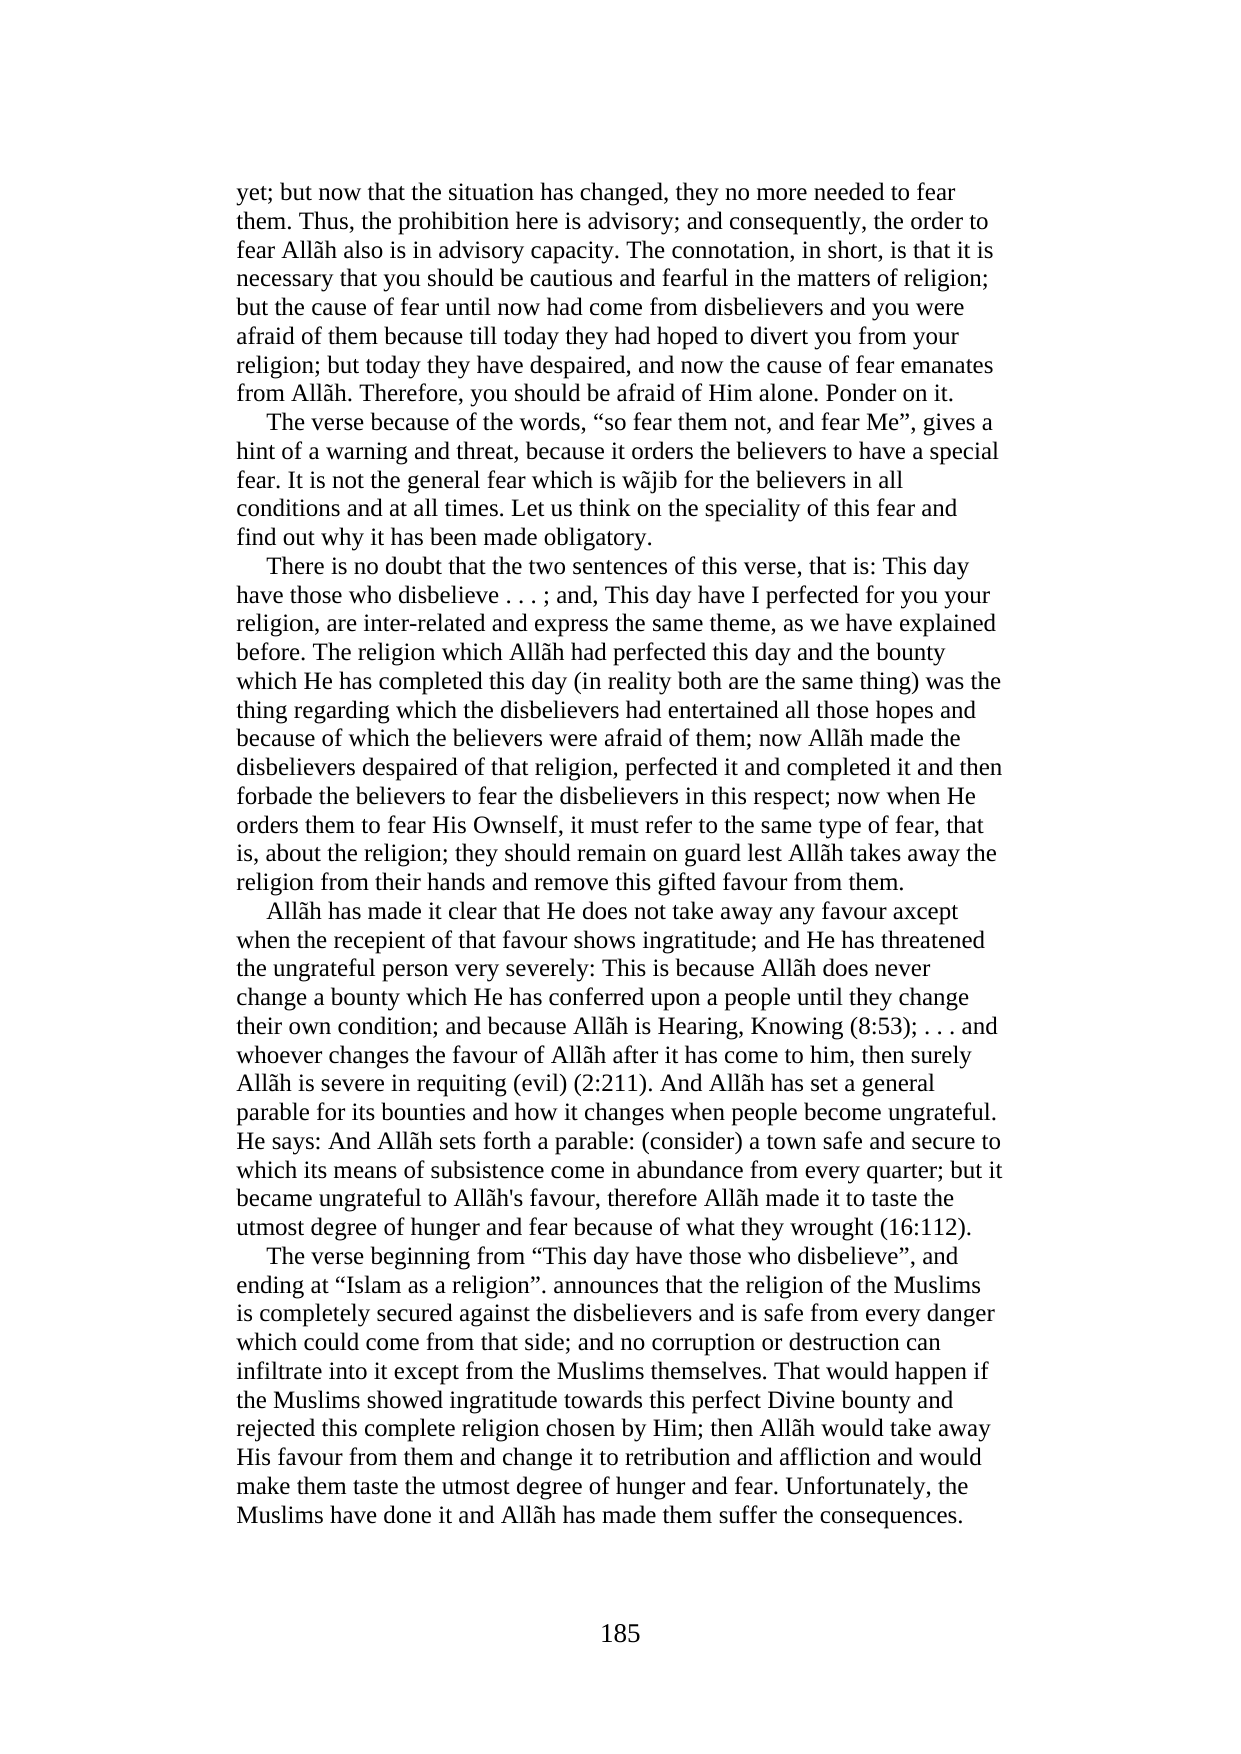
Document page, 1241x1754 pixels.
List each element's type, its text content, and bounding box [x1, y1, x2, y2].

text Allãh has made it clear that He does not take away any favour axcept when the recepient of that favour shows ingratitude; and He has threatened the ungrateful person very severely: This is because Allãh does never change a bounty which He has conferred upon a people until they change their own condition; and because Allãh is Hearing, Knowing (8:53); . . . and whoever changes the favour of Allãh after it has come to him, then surely Allãh is severe in requiting (evil) (2:211). And Allãh has set a general parable for its bounties and how it changes when people become ungrateful. He says: And Allãh sets forth a parable: (consider) a town safe and secure to which its means of subsistence come in abundance from every quarter; but it became ungrateful to Allãh's favour, therefore Allãh made it to taste the utmost degree of hunger and fear because of what they wrought (16:112). [236, 896, 1004, 1241]
text There is no doubt that the two sentences of this verse, that is: This day have those who disbelieve . . . ; and, This day have I perfected for you your religion, are inter-related and express the same theme, as we have explained before. The religion which Allãh had perfected this day and the bounty which He has completed this day (in reality both are the same thing) was the thing regarding which the disbelievers had entertained all those hopes and because of which the believers were afraid of them; now Allãh made the disbelievers despaired of that religion, perfected it and completed it and then forbade the believers to fear the disbelievers in this respect; now when He orders them to fear His Ownself, it must refer to the same type of fear, that is, about the religion; they should remain on guard lest Allãh takes away the religion from their hands and remove this gifted favour from them. [236, 551, 1004, 896]
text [236, 177, 1004, 407]
text The verse beginning from “This day have those who disbelieve”, and ending at “Islam as a religion”. announces that the religion of the Muslims is completely secured against the disbelievers and is safe from every danger which could come from that side; and no corruption or destruction can infiltrate into it except from the Muslims themselves. That would happen if the Muslims showed ingratitude towards this perfect Divine bounty and rejected this complete religion chosen by Him; then Allãh would take away His favour from them and change it to retribution and affliction and would make them taste the utmost degree of hunger and fear. Unfortunately, the Muslims have done it and Allãh has made them suffer the consequences. [236, 1241, 1004, 1528]
text The verse because of the words, “so fear them not, and fear Me”, gives a hint of a warning and threat, because it orders the believers to have a special fear. It is not the general fear which is wãjib for the believers in all conditions and at all times. Let us think on the speciality of this fear and find out why it has been made obligatory. [236, 407, 1004, 551]
